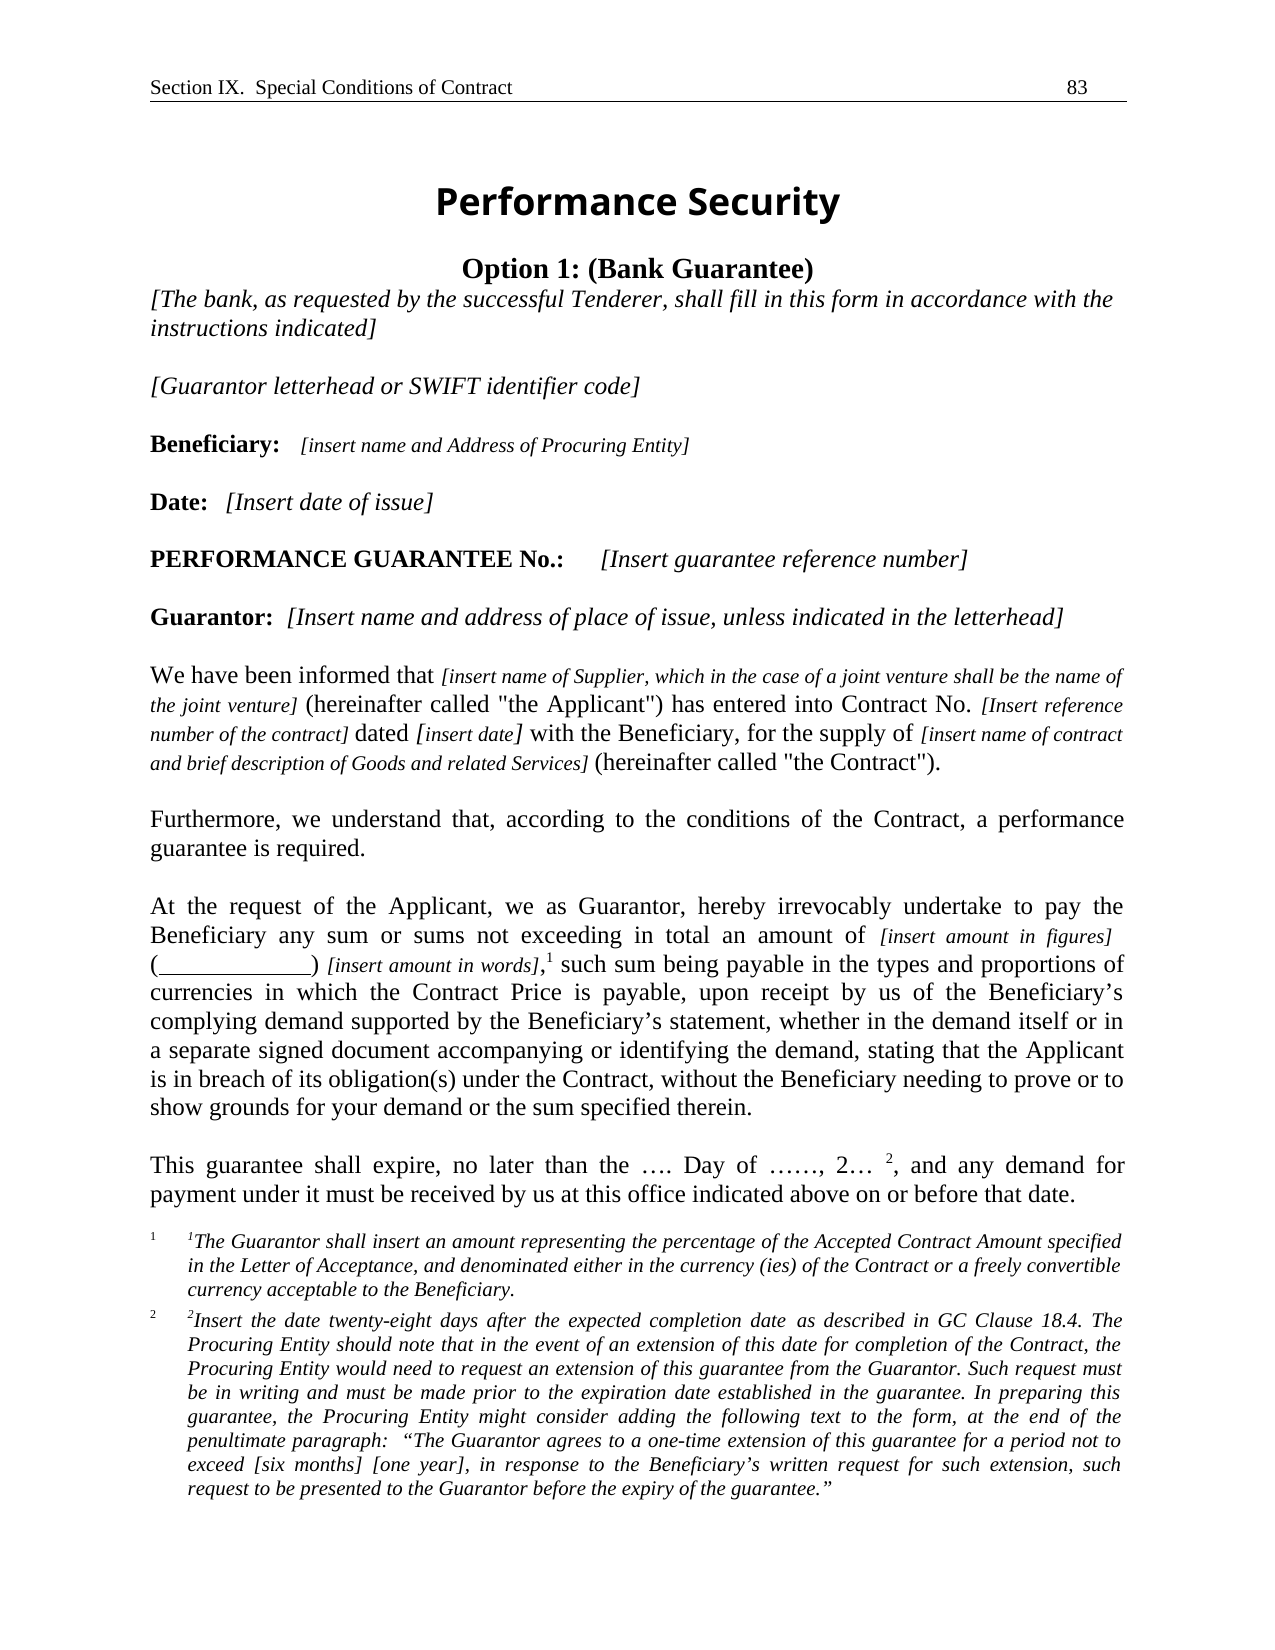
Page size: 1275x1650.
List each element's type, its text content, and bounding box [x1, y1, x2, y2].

text We have been informed that [insert name of Supplier, which in the case of a joint venture shall be the name of the joint venture] (hereinafter called "the Applicant") has entered into Contract No. [Insert reference number of the contract] dated [insert date] with the Beneficiary, for the supply of [insert name of contract and brief description of Goods and related Services] (hereinafter called "the Contract"). [150, 660, 1125, 775]
text Beneficiary: [insert name and Address of Procuring Entity] [150, 429, 1125, 457]
text At the request of the Applicant, we as Guarantor, hereby irrevocably undertake to pay the Beneficiary any sum or sums not exceeding in total an amount of [insert amount in figures] ( ) [insert amount in words],1 such sum being payable in the types and proportions of currencies in which the Contract Price is payable, upon receipt by us of the Beneficiary’s complying demand supported by the Beneficiary’s statement, whether in the demand itself or in a separate signed document accompanying or identifying the demand, stating that the Applicant is in breach of its obligation(s) under the Contract, without the Beneficiary needing to prove or to show grounds for your demand or the sum specified therein. [150, 891, 1125, 1121]
text This guarantee shall expire, no later than the …. Day of ……, 2… 2, and any demand for payment under it must be received by us at this office indicated above on or before that date. [150, 1150, 1125, 1208]
text Performance Security [150, 175, 1125, 226]
text Guarantor: [Insert name and address of place of issue, unless indicated in the letterhead] [150, 602, 1125, 631]
text Furthermore, we understand that, according to the conditions of the Contract, a performance guarantee is required. [150, 804, 1125, 862]
text [Guarantor letterhead or SWIFT identifier code] [150, 371, 1125, 399]
text PERFORMANCE GUARANTEE No.: [Insert guarantee reference number] [150, 544, 1125, 573]
text Option 1: (Bank Guarantee) [150, 251, 1125, 284]
text Date: [Insert date of issue] [150, 487, 1125, 515]
text [The bank, as requested by the successful Tenderer, shall fill in this form in accordance with the instructions indicated] [150, 284, 1125, 342]
